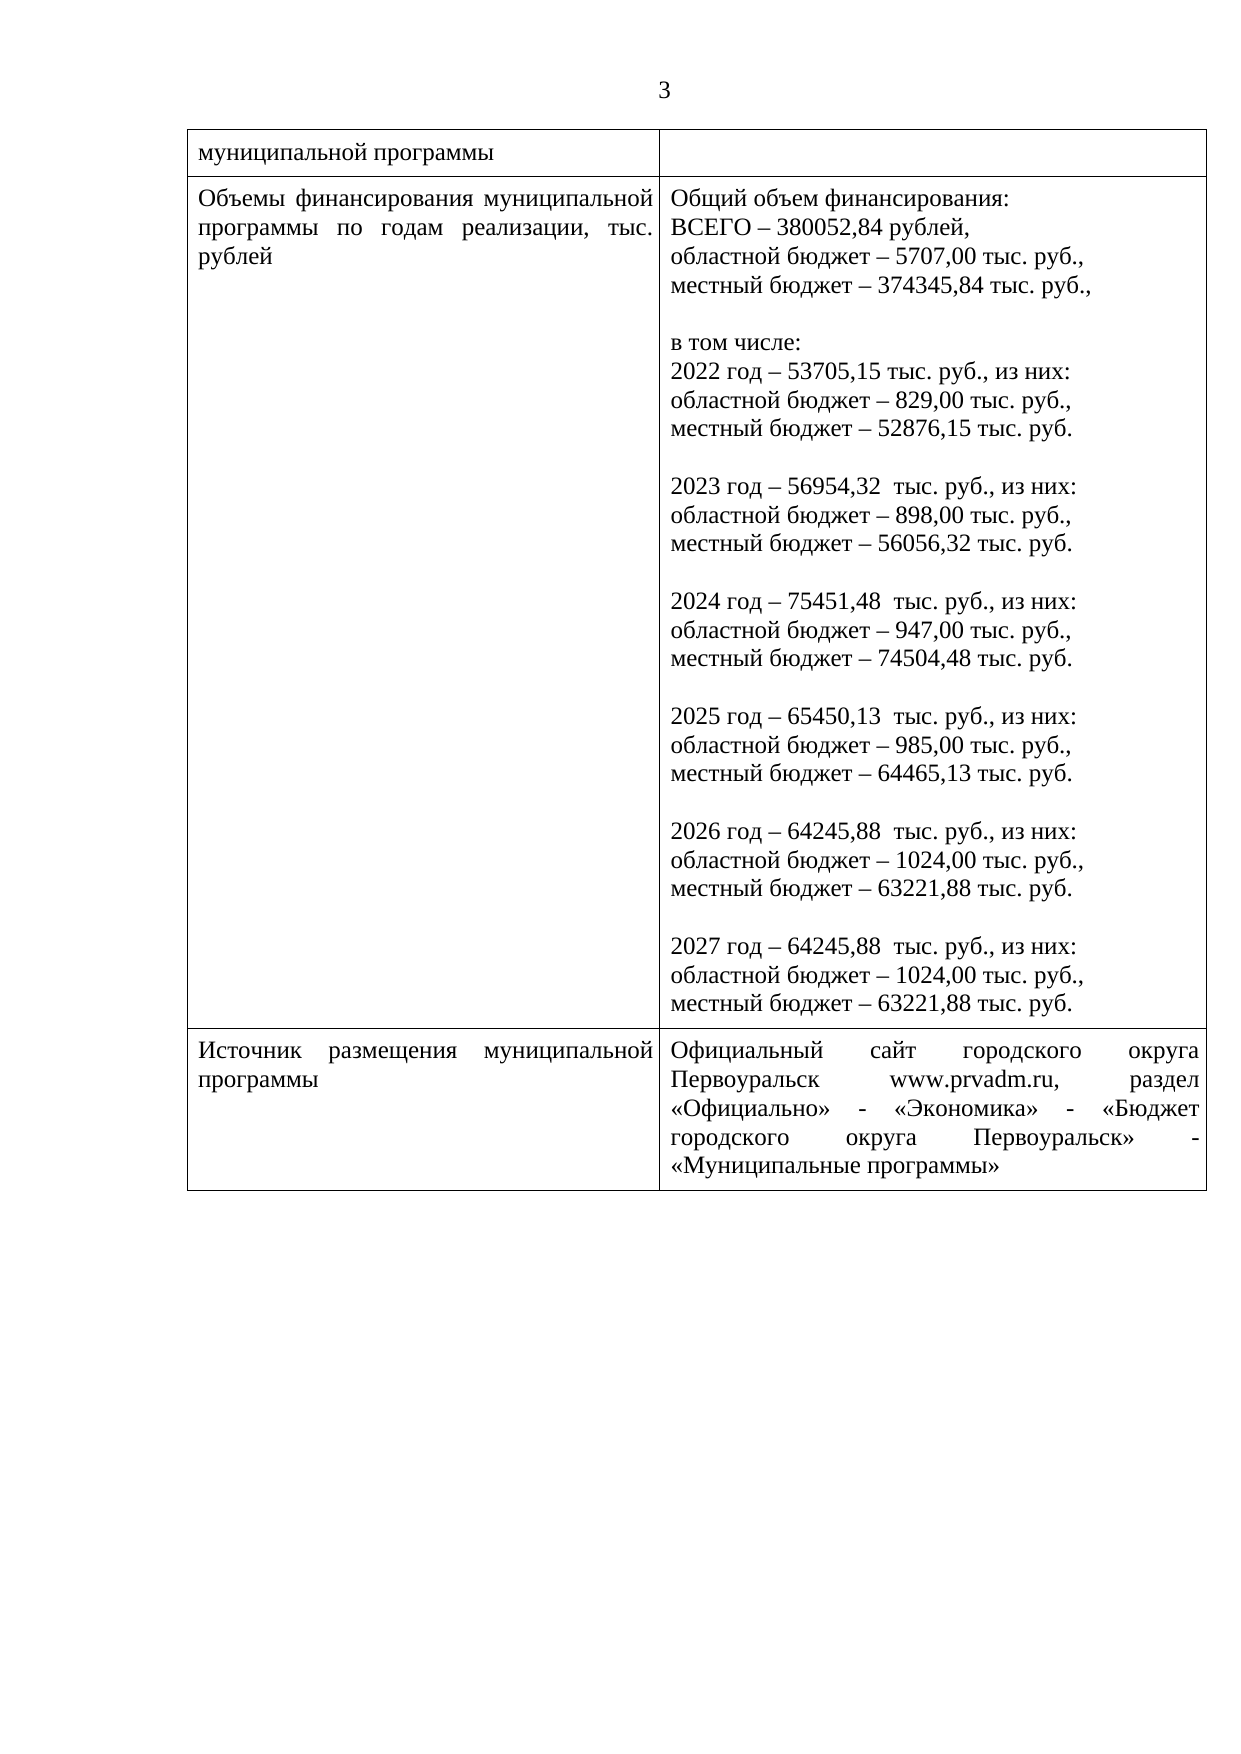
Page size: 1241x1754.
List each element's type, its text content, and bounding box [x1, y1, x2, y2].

table_cell Официальный сайт городского округа Первоуральск www.prvadm.ru, раздел «Официально» - «Экономика» - «Бюджет городского округа Первоуральск» - «Муниципальные программы» [660, 1029, 1206, 1190]
table_cell [660, 130, 1206, 176]
table_cell Источник размещения муниципальной программы [188, 1029, 659, 1190]
table_cell Общий объем финансирования: ВСЕГО – 380052,84 рублей, областной бюджет – 5707,00 тыс. руб., местный бюджет – 374345,84 тыс. руб., в том числе: 2022 год – 53705,15 тыс. руб., из них: областной бюджет – 829,00 тыс. руб., местный бюджет – 52876,15 тыс. руб. 2023 год – 56954,32 тыс. руб., из них: областной бюджет – 898,00 тыс. руб., местный бюджет – 56056,32 тыс. руб. 2024 год – 75451,48 тыс. руб., из них: областной бюджет – 947,00 тыс. руб., местный бюджет – 74504,48 тыс. руб. 2025 год – 65450,13 тыс. руб., из них: областной бюджет – 985,00 тыс. руб., местный бюджет – 64465,13 тыс. руб. 2026 год – 64245,88 тыс. руб., из них: областной бюджет – 1024,00 тыс. руб., местный бюджет – 63221,88 тыс. руб. 2027 год – 64245,88 тыс. руб., из них: областной бюджет – 1024,00 тыс. руб., местный бюджет – 63221,88 тыс. руб. [660, 177, 1206, 1028]
table_cell Объемы финансирования муниципальной программы по годам реализации, тыс. рублей [188, 177, 659, 1028]
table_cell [188, 130, 659, 176]
